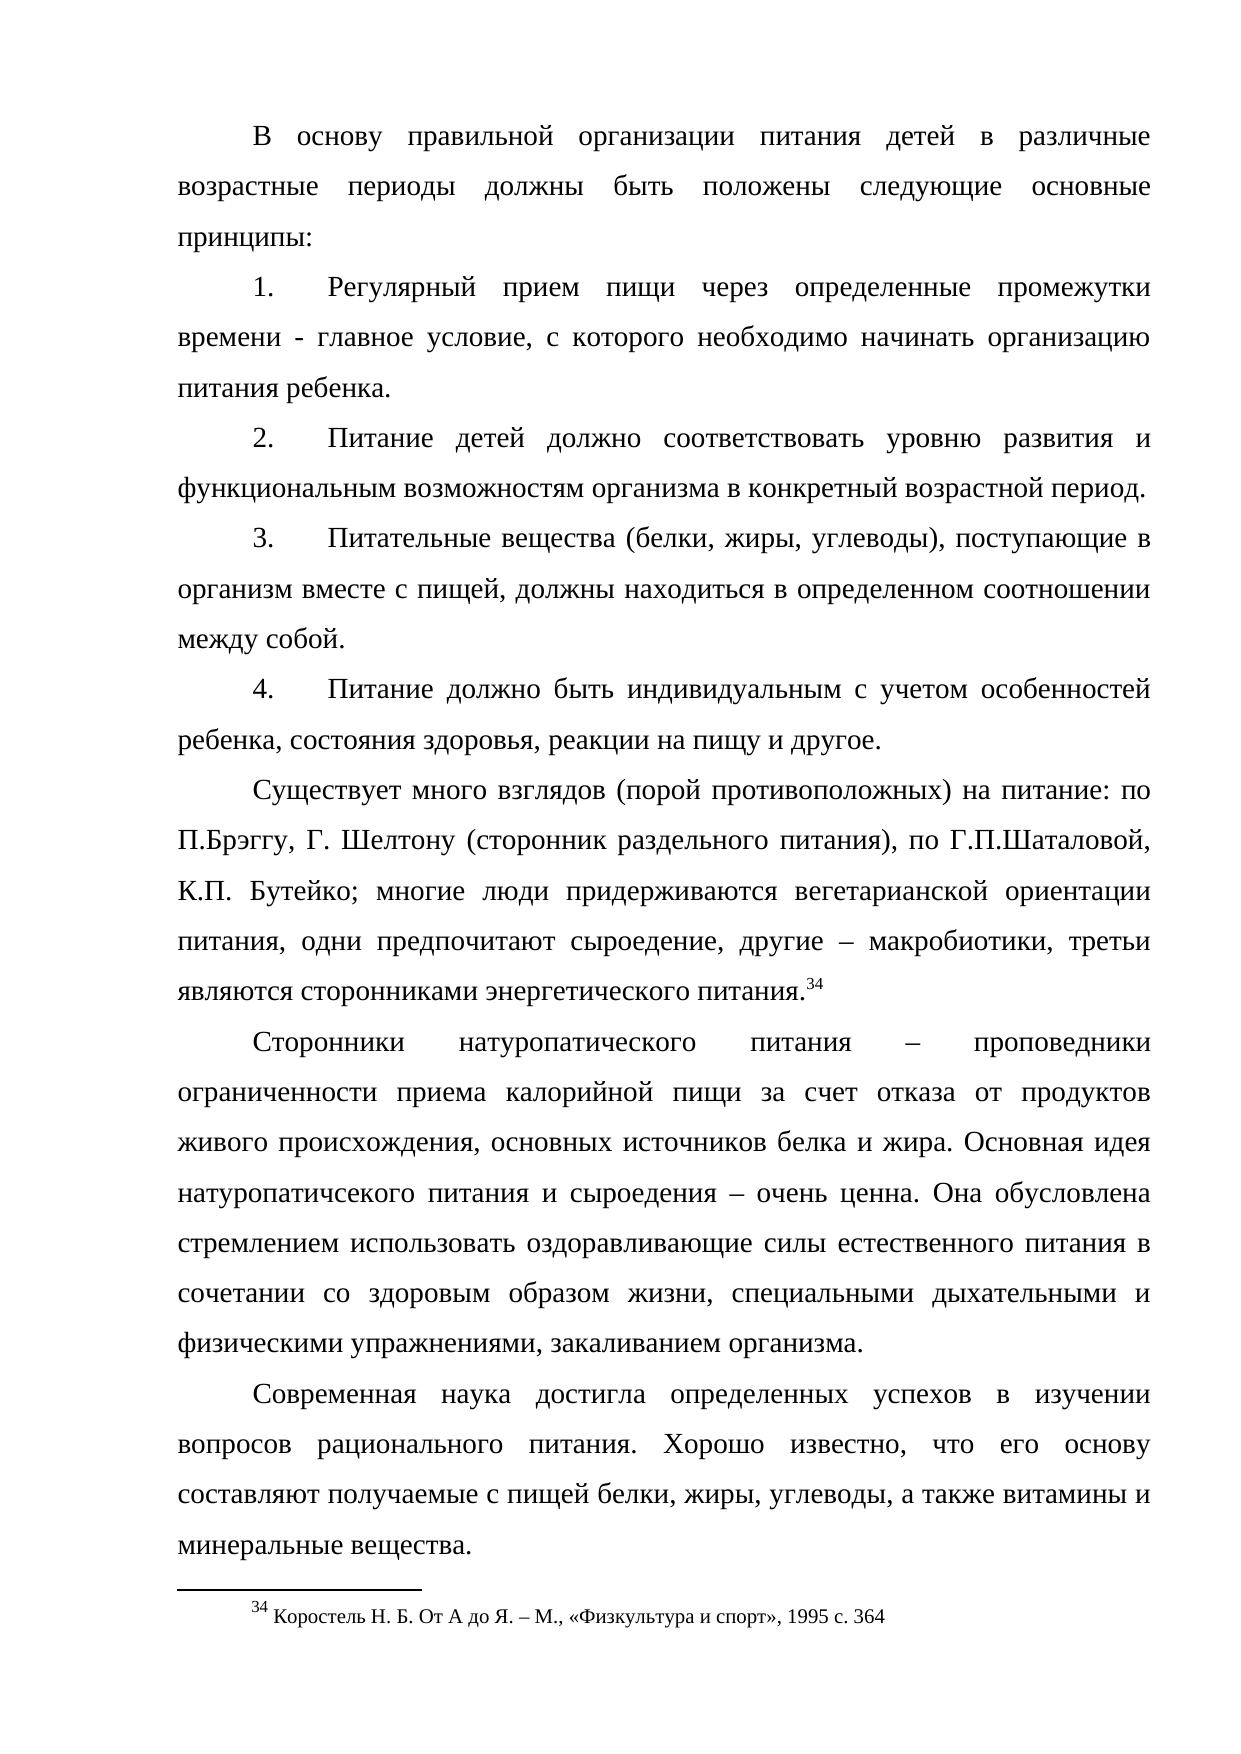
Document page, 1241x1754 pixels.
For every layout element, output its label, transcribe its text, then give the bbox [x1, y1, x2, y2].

text Сторонники натуропатического питания – проповедники ограниченности приема калорийной пищи за счет отказа от продуктов живого происхождения, основных источников белка и жира. Основная идея натуропатичсекого питания и сыроедения – очень ценна. Она обусловлена стремлением использовать оздоравливающие силы естественного питания в сочетании со здоровым образом жизни, специальными дыхательными и физическими упражнениями, закаливанием организма. [177, 1024, 1152, 1359]
list Питательные вещества (белки, жиры, углеводы), поступающие в организм вместе с пищей, должны находиться в определенном соотношении между собой. [177, 521, 1152, 655]
text Современная наука достигла определенных успехов в изучении вопросов рационального питания. Хорошо известно, что его основу составляют получаемые с пищей белки, жиры, углеводы, а также витамины и минеральные вещества. [177, 1376, 1152, 1560]
list Регулярный прием пищи через определенные промежутки времени - главное условие, с которого необходимо начинать организацию питания ребенка. [177, 269, 1152, 403]
text В основу правильной организации питания детей в различные возрастные периоды должны быть положены следующие основные принципы: [177, 118, 1152, 252]
text Существует много взглядов (порой противоположных) на питание: по П.Брэггу, Г. Шелтону (сторонник раздельного питания), по Г.П.Шаталовой, К.П. Бутейко; многие люди придерживаются вегетарианской ориентации питания, одни предпочитают сыроедение, другие – макробиотики, третьи являются сторонниками энергетического питания. [177, 772, 1152, 1007]
list Питание должно быть индивидуальным с учетом особенностей ребенка, состояния здоровья, реакции на пищу и другое. [177, 672, 1152, 755]
list Питание детей должно соответствовать уровню развития и функциональным возможностям организма в конкретный возрастной период. [177, 420, 1152, 504]
